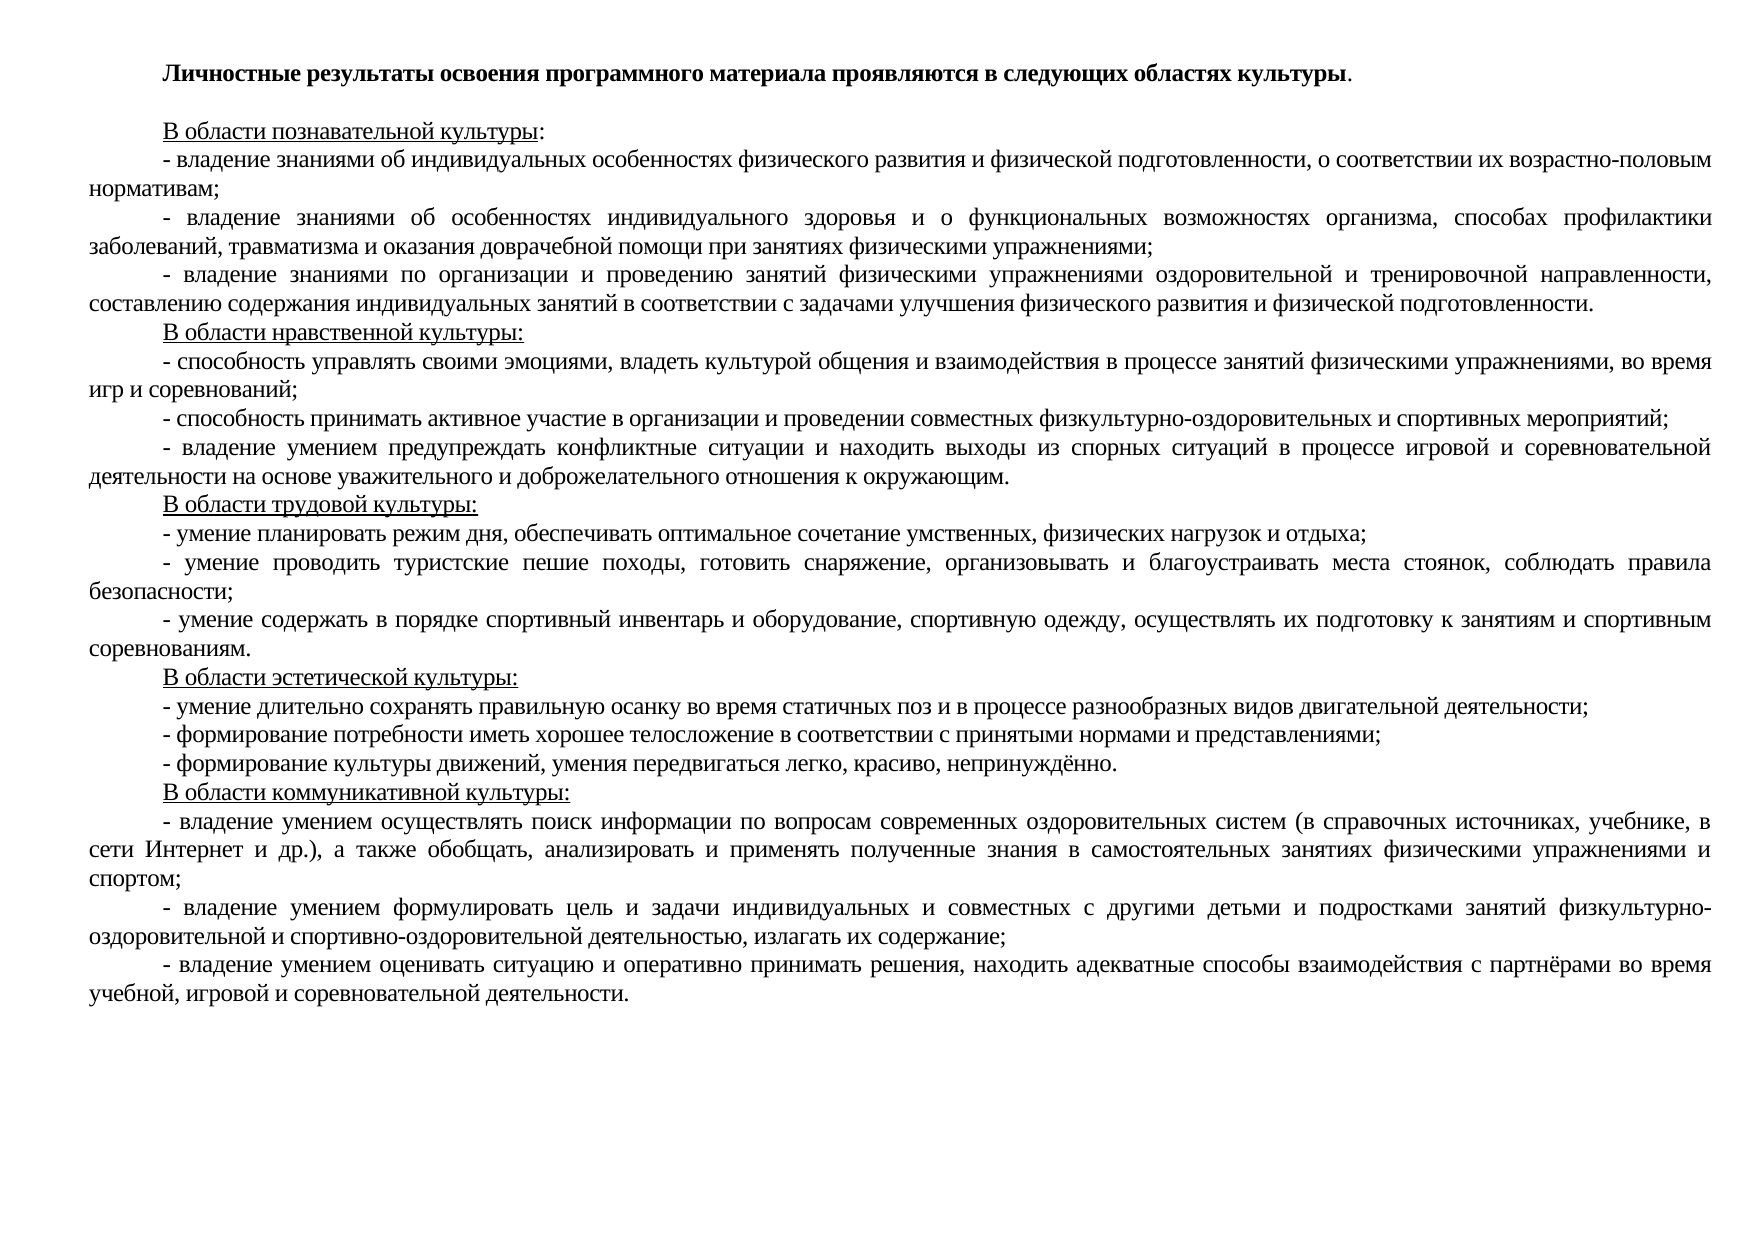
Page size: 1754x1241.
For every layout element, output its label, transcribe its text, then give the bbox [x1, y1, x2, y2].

text - владение умением формулировать цель и задачи индивидуальных и совместных с другими детьми и подростками занятий физкультурно-оздоровительной и спортивно-оздоровительной деятельностью, излагать их содержание; [89, 892, 1713, 949]
text - владение умением осуществлять поиск информации по вопросам современных оздоровительных систем (в справочных источниках, учебнике, в сети Интернет и др.), а также обобщать, анализировать и применять полученные знания в самостоятельных занятиях физическими упражнениями и спортом; [89, 806, 1713, 892]
text В области нравственной культуры: [89, 317, 1713, 346]
text - умение длительно сохранять правильную осанку во время статичных поз и в процессе разнообразных видов двигательной деятельности; [89, 691, 1713, 719]
text В области коммуникативной культуры: [89, 777, 1713, 806]
text - владение умением предупреждать конфликтные ситуации и находить выходы из спорных ситуаций в процессе игровой и соревновательной деятельности на основе уважительного и доброжелательного отношения к окружающим. [89, 432, 1713, 489]
text В области трудовой культуры: [89, 489, 1713, 518]
text - владение знаниями об особенностях индивидуального здоровья и о функциональных возможностях организма, способах профилактики заболеваний, травматизма и оказания доврачебной помощи при занятиях физическими упражнениями; [89, 202, 1713, 259]
text Личностные результаты освоения программного материала проявляются в следующих областях культуры. [89, 58, 1713, 87]
text В области познавательной культуры: [89, 116, 1713, 144]
text - умение содержать в порядке спортивный инвентарь и оборудование, спортивную одежду, осуществлять их подготовку к занятиям и спортивным соревнованиям. [89, 604, 1713, 662]
text - владение умением оценивать ситуацию и оперативно принимать решения, находить адекватные способы взаимодействия с партнёрами во время учебной, игровой и соревновательной деятельности. [89, 949, 1713, 1007]
text - умение проводить туристские пешие походы, готовить снаряжение, организовывать и благоустраивать места стоянок, соблюдать правила безопасности; [89, 547, 1713, 604]
text - формирование потребности иметь хорошее телосложение в соответствии с принятыми нормами и представлениями; [89, 719, 1713, 748]
text - способность принимать активное участие в организации и проведении совместных физкультурно-оздоровительных и спортивных мероприятий; [89, 403, 1713, 432]
text - владение знаниями по организации и проведению занятий физическими упражнениями оздоровительной и тренировочной направленности, составлению содержания индивидуальных занятий в соответствии с задачами улучшения физического развития и физической подготовленности. [89, 259, 1713, 317]
text - владение знаниями об индивидуальных особенностях физического развития и физической подготовленности, о соответствии их возрастно-половым нормативам; [89, 144, 1713, 202]
text - формирование культуры движений, умения передвигаться легко, красиво, непринуждённо. [89, 748, 1713, 777]
text - умение планировать режим дня, обеспечивать оптимальное сочетание умственных, физических нагрузок и отдыха; [89, 518, 1713, 547]
text В области эстетической культуры: [89, 662, 1713, 691]
text - способность управлять своими эмоциями, владеть культурой общения и взаимодействия в процессе занятий физическими упражнениями, во время игр и соревнований; [89, 346, 1713, 403]
